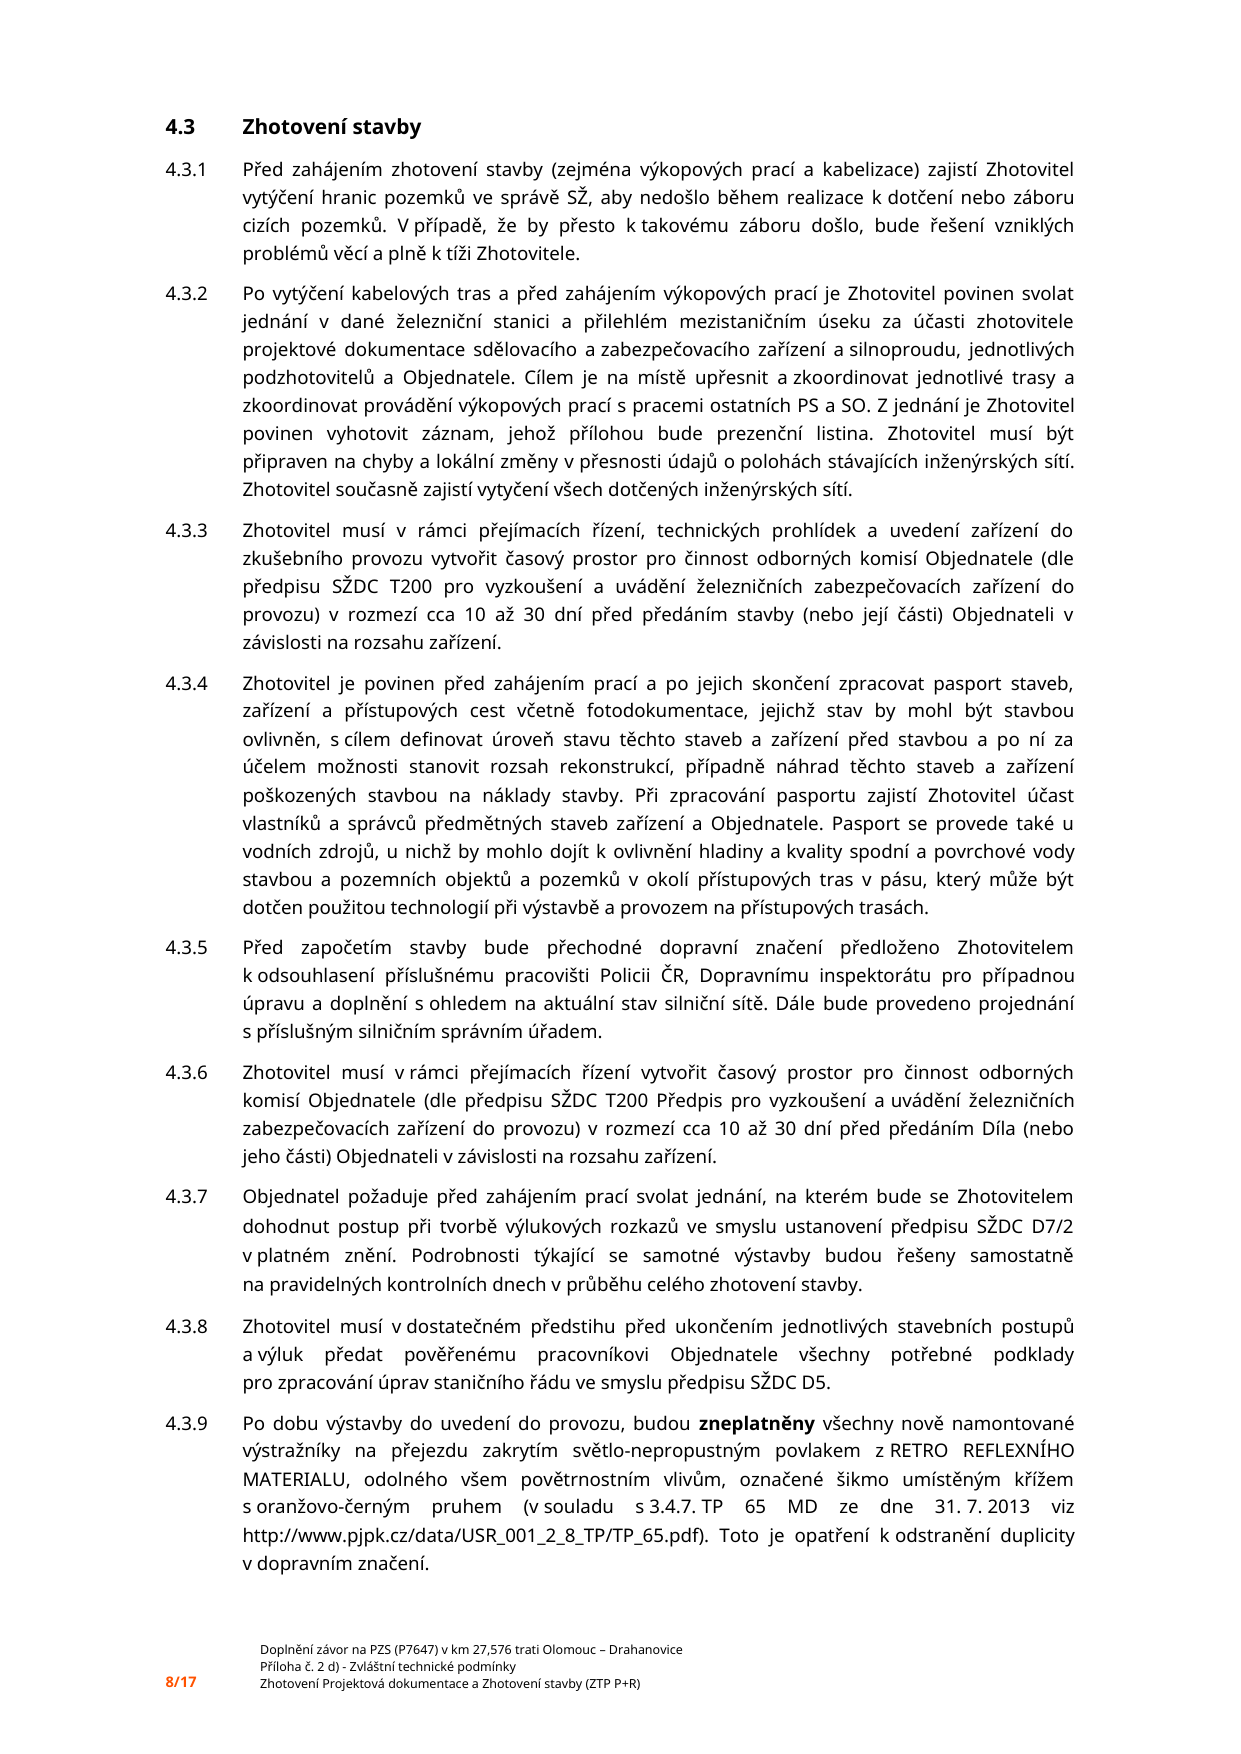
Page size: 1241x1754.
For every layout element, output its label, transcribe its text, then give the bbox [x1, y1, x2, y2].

text Zhotovitel musí v rámci přejímacích řízení, technických prohlídek a uvedení zařízení do zkušebního provozu vytvořit časový prostor pro činnost odborných komisí Objednatele (dle předpisu SŽDC T200 pro vyzkoušení a uvádění železničních zabezpečovacích zařízení do provozu) v rozmezí cca 10 až 30 dní před předáním stavby (nebo její části) Objednateli v závislosti na rozsahu zařízení. [165, 517, 1075, 655]
text Po dobu výstavby do uvedení do provozu, budou zneplatněny všechny nově namontované výstražníky na přejezdu zakrytím světlo-nepropustným povlakem z RETRO REFLEXNÍHO MATERIALU, odolného všem povětrnostním vlivům, označené šikmo umístěným křížem s oranžovo-černým pruhem (v souladu s 3.4.7. TP 65 MD ze dne 31. 7. 2013 viz http://www.pjpk.cz/data/USR_001_2_8_TP/TP_65.pdf). Toto je opatření k odstranění duplicity v dopravním značení. [165, 1410, 1075, 1575]
text Zhotovitel je povinen před zahájením prací a po jejich skončení zpracovat pasport staveb, zařízení a přístupových cest včetně fotodokumentace, jejichž stav by mohl být stavbou ovlivněn, s cílem definovat úroveň stavu těchto staveb a zařízení před stavbou a po ní za účelem možnosti stanovit rozsah rekonstrukcí, případně náhrad těchto staveb a zařízení poškozených stavbou na náklady stavby. Při zpracování pasportu zajistí Zhotovitel účast vlastníků a správců předmětných staveb zařízení a Objednatele. Pasport se provede také u vodních zdrojů, u nichž by mohlo dojít k ovlivnění hladiny a kvality spodní a povrchové vody stavbou a pozemních objektů a pozemků v okolí přístupových tras v pásu, který může být dotčen použitou technologií při výstavbě a provozem na přístupových trasách. [165, 670, 1075, 919]
text Objednatel požaduje před zahájením prací svolat jednání, na kterém bude se Zhotovitelem dohodnut postup při tvorbě výlukových rozkazů ve smyslu ustanovení předpisu SŽDC D7/2 v platném znění. Podrobnosti týkající se samotné výstavby budou řešeny samostatně na pravidelných kontrolních dnech v průběhu celého zhotovení stavby. [165, 1184, 1075, 1297]
text Před započetím stavby bude přechodné dopravní značení předloženo Zhotovitelem k odsouhlasení příslušnému pracovišti Policii ČR, Dopravnímu inspektorátu pro případnou úpravu a doplnění s ohledem na aktuální stav silniční sítě. Dále bude provedeno projednání s příslušným silničním správním úřadem. [165, 934, 1075, 1044]
text Zhotovitel musí v rámci přejímacích řízení vytvořit časový prostor pro činnost odborných komisí Objednatele (dle předpisu SŽDC T200 Předpis pro vyzkoušení a uvádění železničních zabezpečovacích zařízení do provozu) v rozmezí cca 10 až 30 dní před předáním Díla (nebo jeho části) Objednateli v závislosti na rozsahu zařízení. [165, 1059, 1075, 1169]
text Zhotovitel musí v dostatečném předstihu před ukončením jednotlivých stavebních postupů a výluk předat pověřenému pracovníkovi Objednatele všechny potřebné podklady pro zpracování úprav staničního řádu ve smyslu předpisu SŽDC D5. [165, 1313, 1075, 1395]
text Před zahájením zhotovení stavby (zejména výkopových prací a kabelizace) zajistí Zhotovitel vytýčení hranic pozemků ve správě SŽ, aby nedošlo během realizace k dotčení nebo záboru cizích pozemků. V případě, že by přesto k takovému záboru došlo, bude řešení vzniklých problémů věcí a plně k tíži Zhotovitele. [165, 156, 1075, 266]
text Zhotovení stavby [165, 112, 1075, 141]
text Po vytýčení kabelových tras a před zahájením výkopových prací je Zhotovitel povinen svolat jednání v dané železniční stanici a přilehlém mezistaničním úseku za účasti zhotovitele projektové dokumentace sdělovacího a zabezpečovacího zařízení a silnoproudu, jednotlivých podzhotovitelů a Objednatele. Cílem je na místě upřesnit a zkoordinovat jednotlivé trasy a zkoordinovat provádění výkopových prací s pracemi ostatních PS a SO. Z jednání je Zhotovitel povinen vyhotovit záznam, jehož přílohou bude prezenční listina. Zhotovitel musí být připraven na chyby a lokální změny v přesnosti údajů o polohách stávajících inženýrských sítí. Zhotovitel současně zajistí vytyčení všech dotčených inženýrských sítí. [165, 281, 1075, 502]
